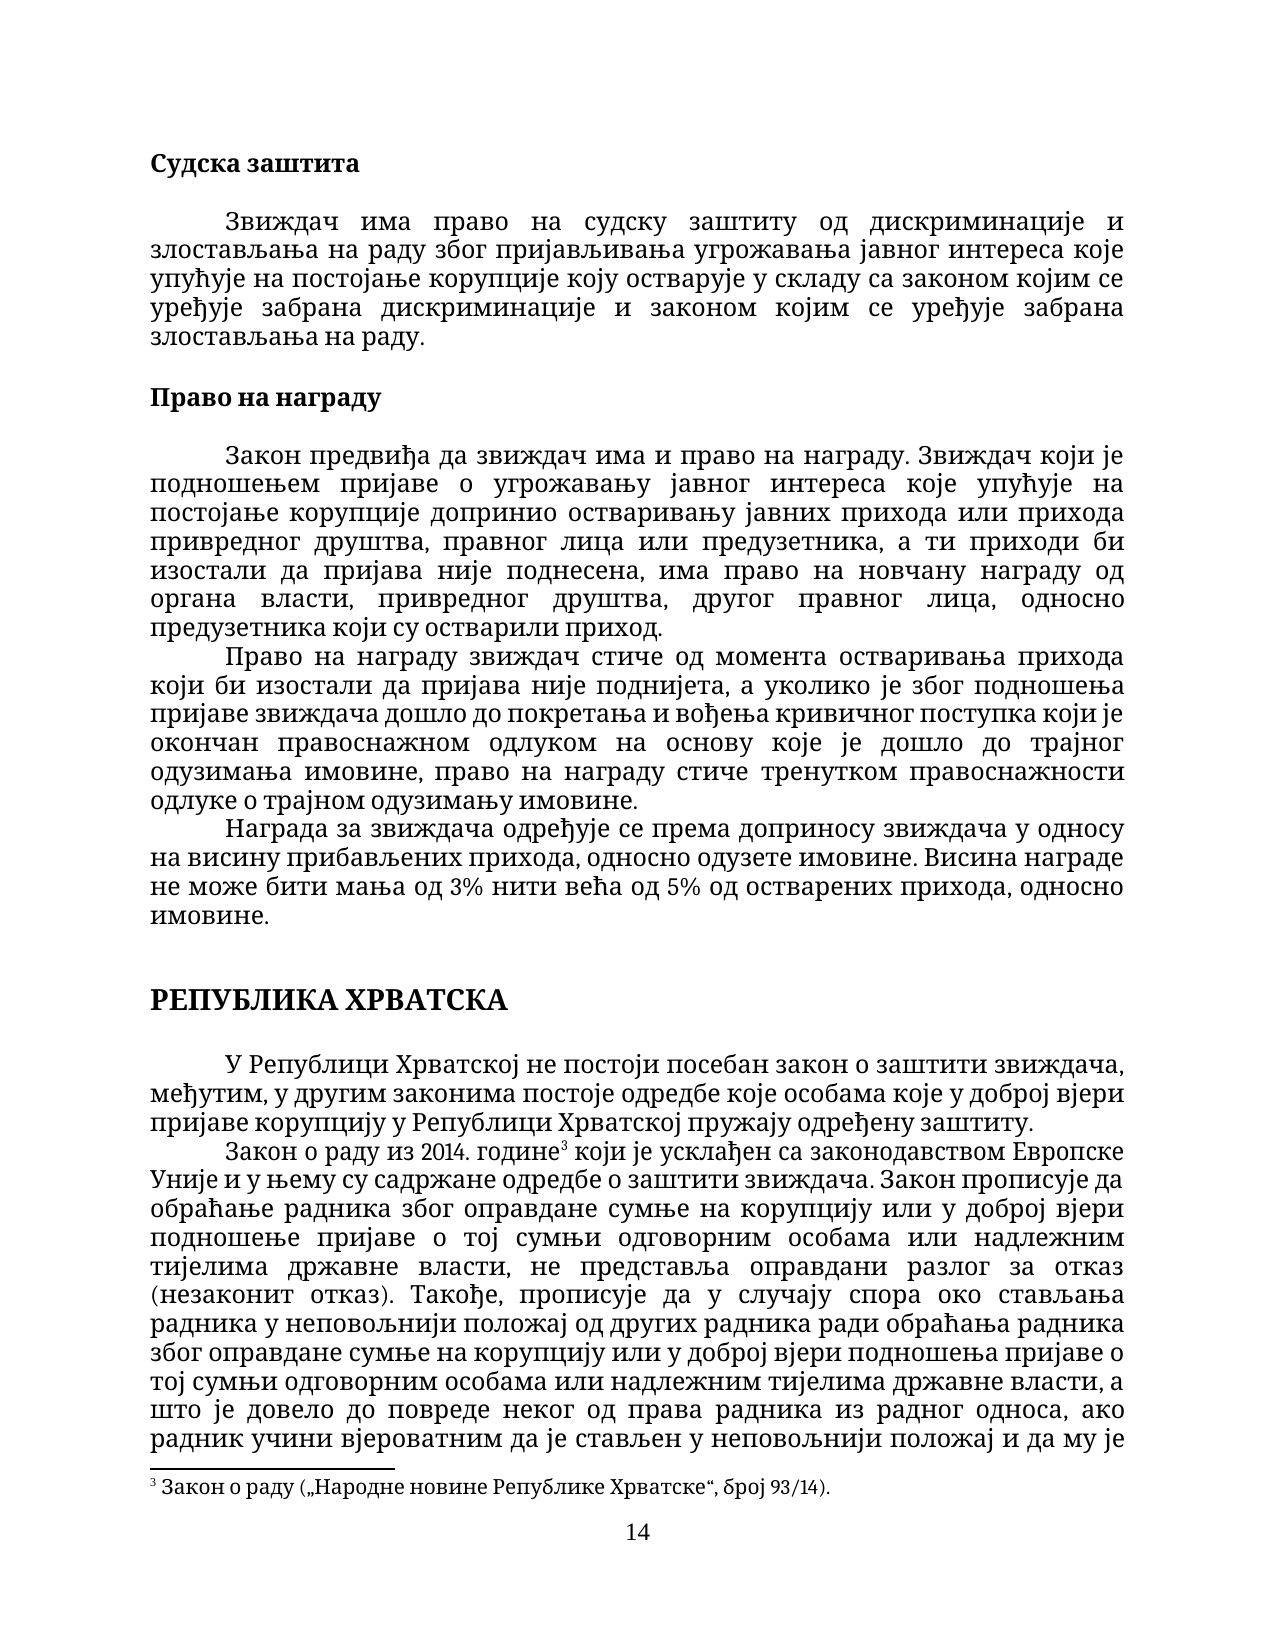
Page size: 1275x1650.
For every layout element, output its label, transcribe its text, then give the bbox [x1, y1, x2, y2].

text У Републици Хрватској не постоји посебан закон о заштити звиждача, међутим, у другим законима постоје одредбе које особама које у доброј вјери пријаве корупцију у Републици Хрватској пружају одређену заштиту. [150, 1051, 1125, 1137]
text Закон предвиђа да звиждач има и право на награду. Звиждач који је подношењем пријаве о угрожавању јавног интереса које упућује на постојање корупције допринио остваривању јавних прихода или прихода привредног друштва, правног лица или предузетника, а ти приходи би изостали да пријава није поднесена, има право на новчану награду од органа власти, привредног друштва, другог правног лица, односно предузетника који су остварили приход. [150, 442, 1125, 643]
text Награда за звиждача одређује се према доприносу звиждача у односу на висину прибављених прихода, односно одузете имовине. Висина награде не може бити мања од 3% нити већа од 5% од остварених прихода, односно имовине. [150, 815, 1125, 930]
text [150, 1137, 1125, 1454]
subtitle РЕПУБЛИКА ХРВАТСКА [150, 984, 1125, 1018]
subtitle Право на награду [150, 384, 1125, 413]
text Звиждач има право на судску заштиту од дискриминације и злостављања на раду због пријављивања угрожавања јавног интереса које упућује на постојање корупције коју остварује у складу са законом којим се уређује забрана дискриминације и законом којим се уређује забрана злостављања на раду. [150, 207, 1125, 351]
text Право на награду звиждач стиче од момента остваривања прихода који би изостали да пријава није поднијета, а уколико је због подношења пријаве звиждача дошло до покретања и вођења кривичног поступка који је окончан правоснажном одлуком на основу које је дошло до трајног одузимања имовине, право на награду стиче тренутком правоснажности одлуке о трајном одузимању имовине. [150, 643, 1125, 815]
subtitle Судска заштита [150, 150, 1125, 179]
